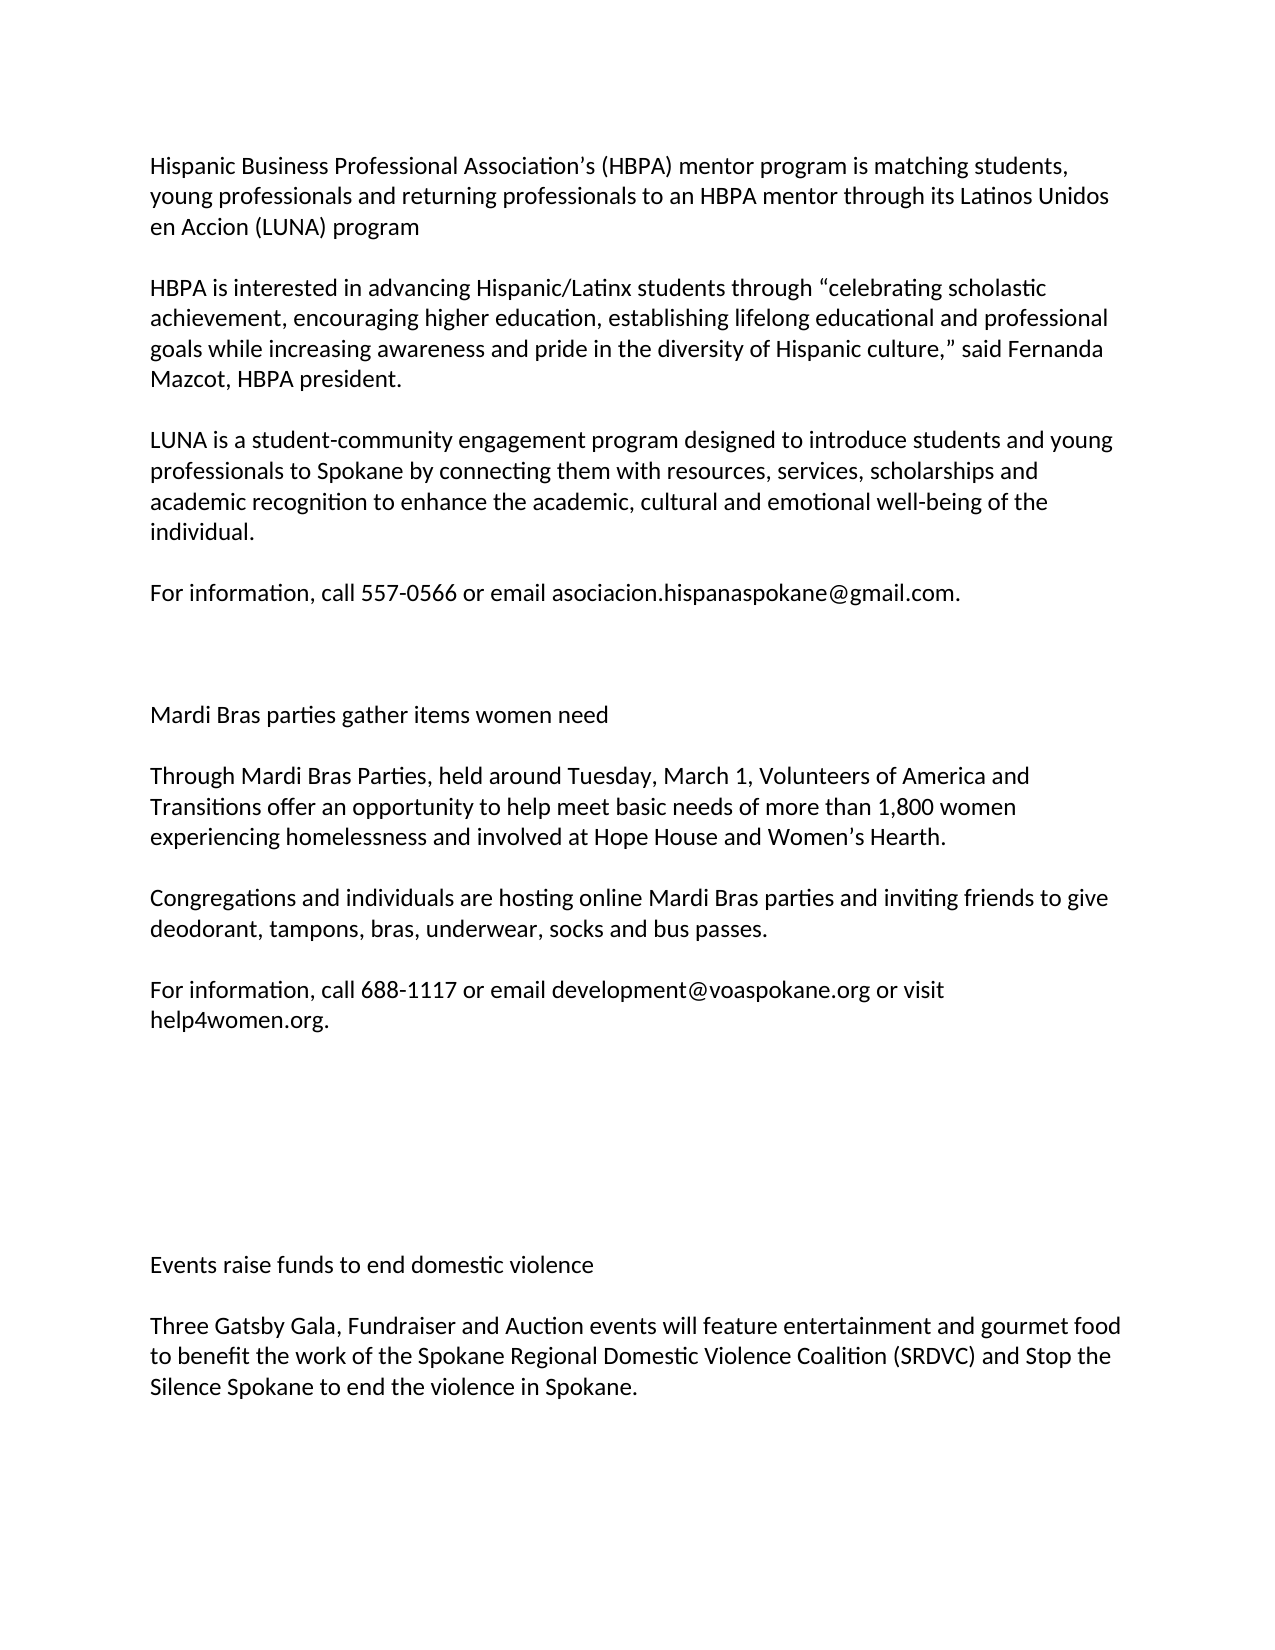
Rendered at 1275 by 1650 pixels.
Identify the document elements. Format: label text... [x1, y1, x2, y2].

text HBPA is interested in advancing Hispanic/Latinx students through “celebrating scholastic achievement, encouraging higher education, establishing lifelong educational and professional goals while increasing awareness and pride in the diversity of Hispanic culture,” said Fernanda Mazcot, HBPA president. [150, 272, 1125, 394]
text LUNA is a student-community engagement program designed to introduce students and young professionals to Spokane by connecting them with resources, services, scholarships and academic recognition to enhance the academic, cultural and emotional well-being of the individual. [150, 425, 1125, 547]
text For information, call 688-1117 or email development@voaspokane.org or visit help4women.org. [150, 974, 1125, 1035]
text Hispanic Business Professional Association’s (HBPA) mentor program is matching students, young professionals and returning professionals to an HBPA mentor through its Latinos Unidos en Accion (LUNA) program [150, 150, 1125, 242]
text Congregations and individuals are hosting online Mardi Bras parties and inviting friends to give deodorant, tampons, bras, underwear, socks and bus passes. [150, 882, 1125, 943]
text Mardi Bras parties gather items women need [150, 699, 1125, 730]
text Through Mardi Bras Parties, held around Tuesday, March 1, Volunteers of America and Transitions offer an opportunity to help meet basic needs of more than 1,800 women experiencing homelessness and involved at Hope House and Women’s Hearth. [150, 760, 1125, 852]
text For information, call 557-0566 or email asociacion.hispanaspokane@gmail.com. [150, 577, 1125, 608]
text Three Gatsby Gala, Fundraiser and Auction events will feature entertainment and gourmet food to benefit the work of the Spokane Regional Domestic Violence Coalition (SRDVC) and Stop the Silence Spokane to end the violence in Spokane. [150, 1310, 1125, 1401]
text Events raise funds to end domestic violence [150, 1249, 1125, 1279]
